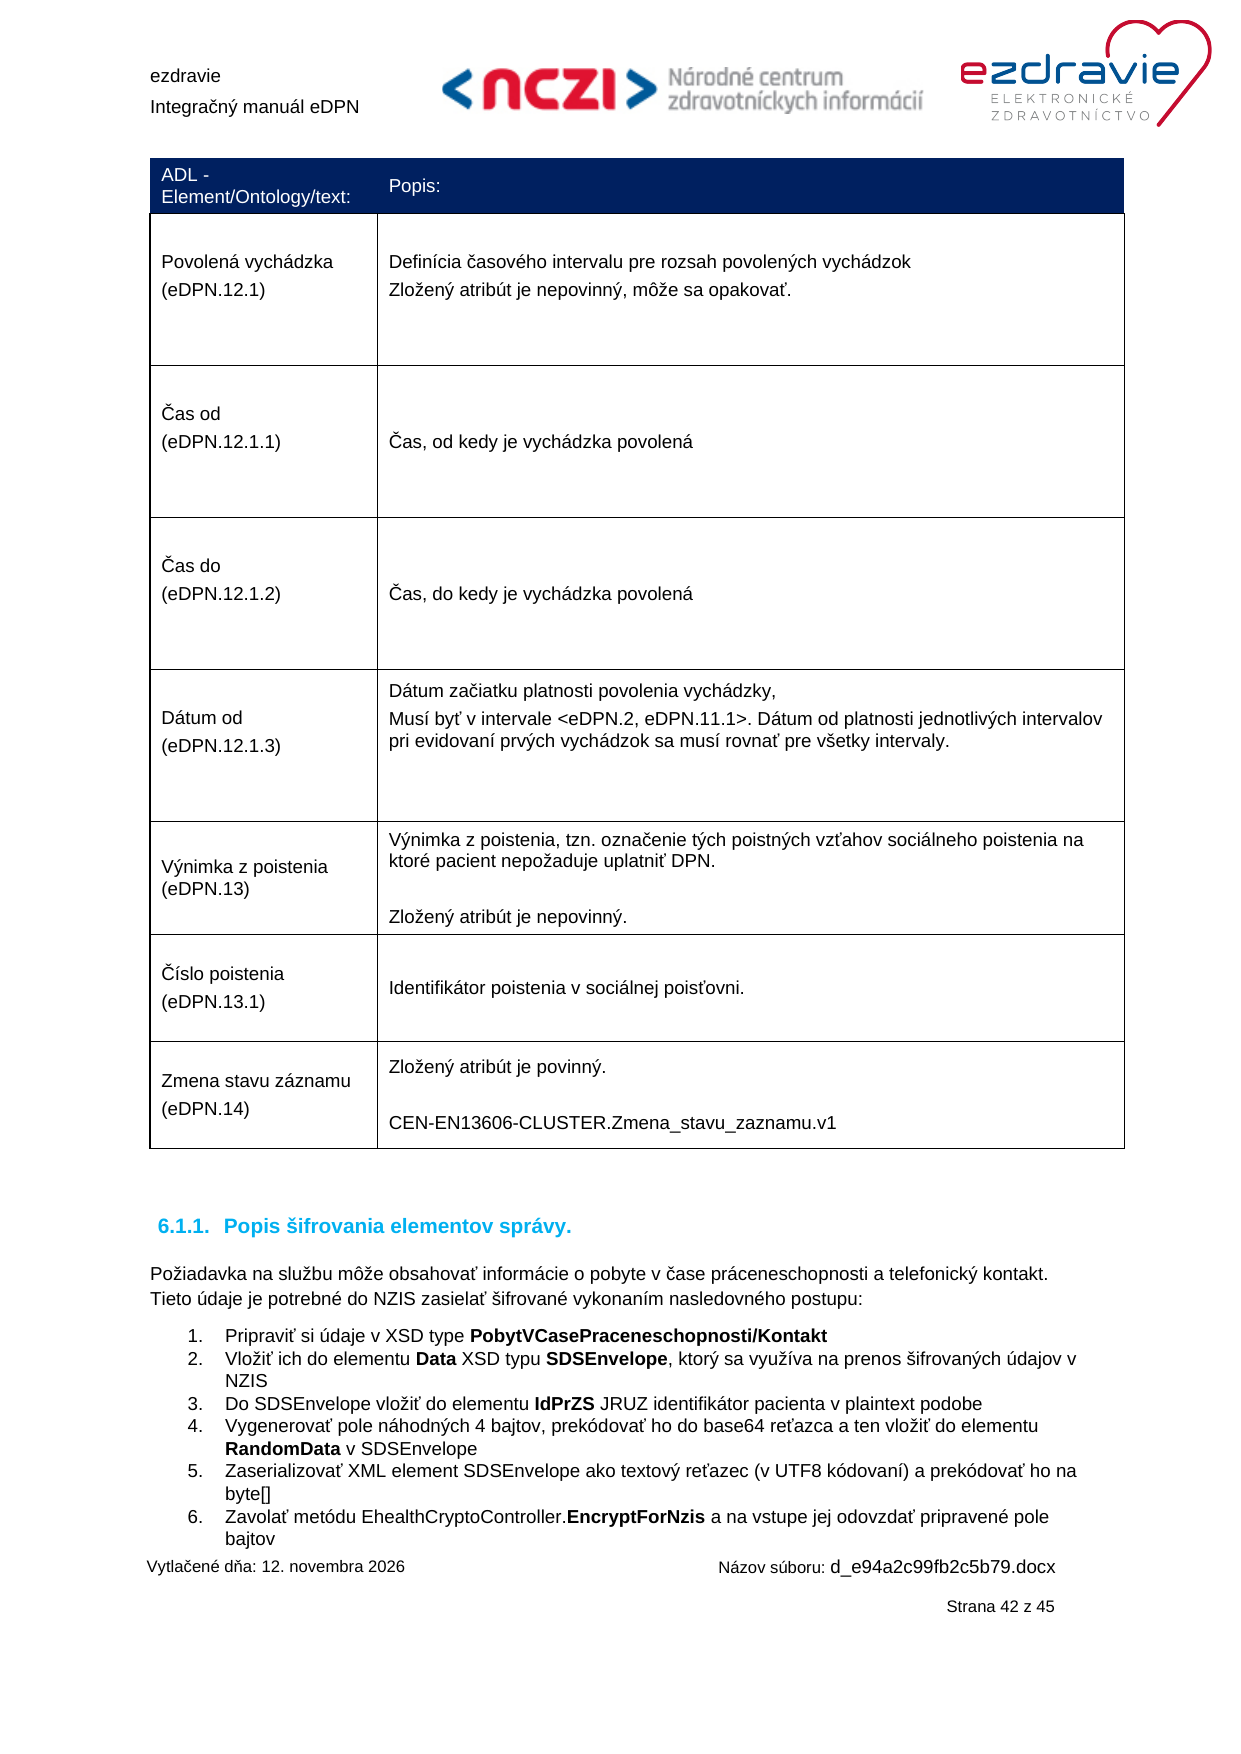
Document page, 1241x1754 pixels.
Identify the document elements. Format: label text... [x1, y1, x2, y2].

table_cell Definícia časového intervalu pre rozsah povolených vychádzok Zložený atribút je nepovinný, môže sa opakovať. [378, 214, 1124, 365]
list Vygenerovať pole náhodných 4 bajtov, prekódovať ho do base64 reťazca a ten vložiť do elementu RandomData v SDSEnvelope [187, 1415, 1090, 1459]
table_cell Zmena stavu záznamu (eDPN.14) [151, 1042, 377, 1148]
list Zavolať metódu EhealthCryptoController.EncryptForNzis a na vstupe jej odovzdať pripravené pole bajtov [187, 1506, 1090, 1550]
table_cell Výnimka z poistenia (eDPN.13) [151, 822, 377, 933]
table_cell Dátum od (eDPN.12.1.3) [151, 670, 377, 821]
table_cell Čas, od kedy je vychádzka povolená [378, 366, 1124, 517]
list Do SDSEnvelope vložiť do elementu IdPrZS JRUZ identifikátor pacienta v plaintext podobe [187, 1392, 1090, 1414]
table_cell Čas do (eDPN.12.1.2) [151, 518, 377, 669]
list Pripraviť si údaje v XSD type PobytVCasePraceneschopnosti/Kontakt [187, 1325, 1090, 1346]
list Zaserializovať XML element SDSEnvelope ako textový reťazec (v UTF8 kódovaní) a prekódovať ho na byte[] [187, 1460, 1090, 1504]
picture [442, 67, 924, 114]
list Vložiť ich do elementu Data XSD typu SDSEnvelope, ktorý sa využíva na prenos šifrovaných údajov v NZIS [187, 1347, 1090, 1391]
table_cell Výnimka z poistenia, tzn. označenie tých poistných vzťahov sociálneho poistenia na ktoré pacient nepožaduje uplatniť DPN. Zložený atribút je nepovinný. [378, 822, 1124, 933]
table_cell Číslo poistenia (eDPN.13.1) [151, 935, 377, 1041]
table_cell Zložený atribút je povinný. CEN-EN13606-CLUSTER.Zmena_stavu_zaznamu.v1 [378, 1042, 1124, 1148]
table_cell Čas od (eDPN.12.1.1) [151, 366, 377, 517]
table_header ADL - Element/Ontology/text: [150, 158, 377, 213]
table_cell Povolená vychádzka (eDPN.12.1) [151, 214, 377, 365]
picture [961, 20, 1212, 127]
table_cell Identifikátor poistenia v sociálnej poisťovni. [378, 935, 1124, 1041]
table_cell Čas, do kedy je vychádzka povolená [378, 518, 1124, 669]
text Požiadavka na službu môže obsahovať informácie o pobyte v čase práceneschopnosti a telefonický kontakt. Tieto údaje je potrebné do NZIS zasielať šifrované vykonaním nasledovného postupu: [150, 1263, 1090, 1309]
table_cell Dátum začiatku platnosti povolenia vychádzky, Musí byť v intervale <eDPN.2, eDPN.11.1>. Dátum od platnosti jednotlivých intervalov pri evidovaní prvých vychádzok sa musí rovnať pre všetky intervaly. [378, 670, 1124, 821]
subtitle Popis šifrovania elementov správy. [158, 1214, 1090, 1238]
table_header Popis: [377, 158, 1124, 213]
